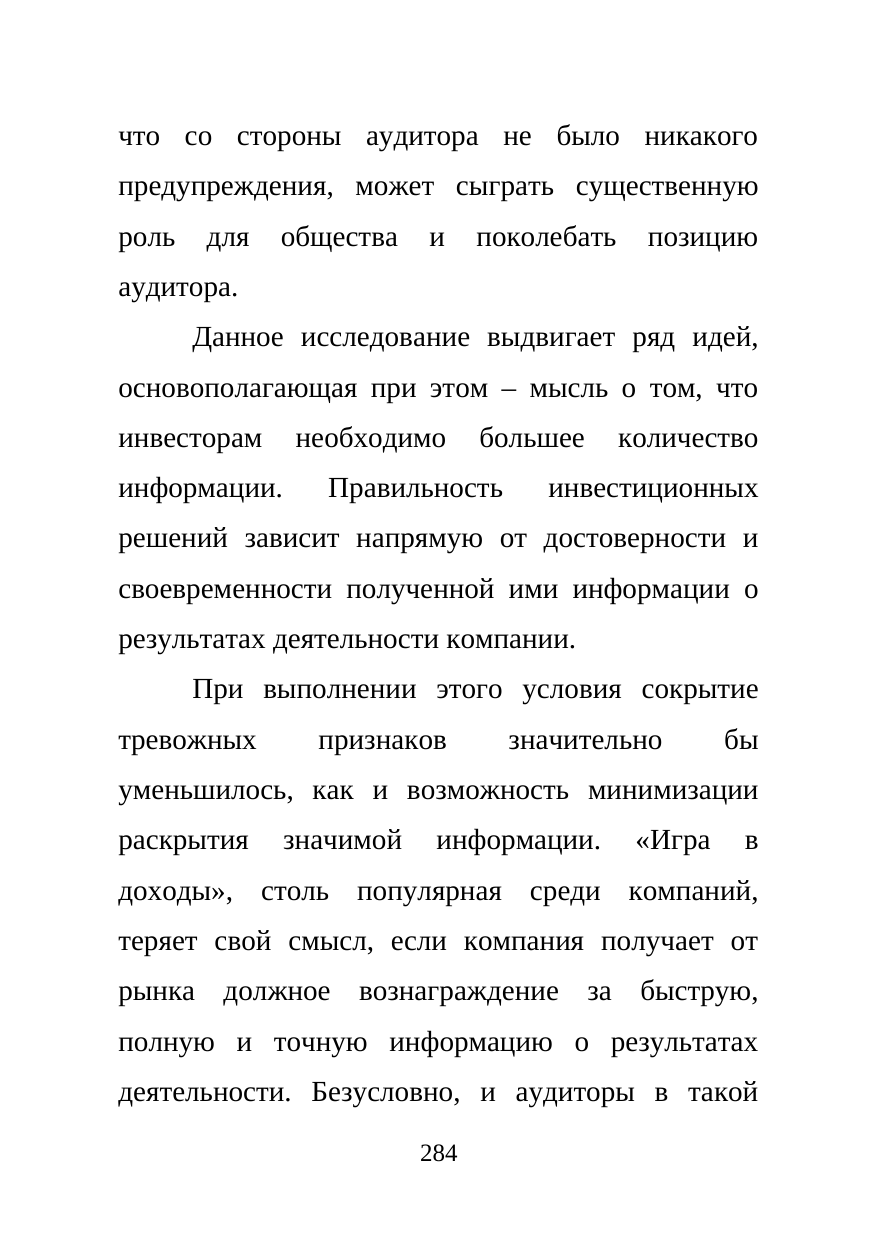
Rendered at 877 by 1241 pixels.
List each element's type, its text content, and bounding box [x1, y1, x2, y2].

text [118, 118, 759, 303]
text Данное исследование выдвигает ряд идей, основополагающая при этом – мысль о том, что инвесторам необходимо большее количество информации. Правильность инвестиционных решений зависит напрямую от достоверности и своевременности полученной ими информации о результатах деятельности компании. [118, 319, 759, 655]
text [118, 672, 759, 1108]
